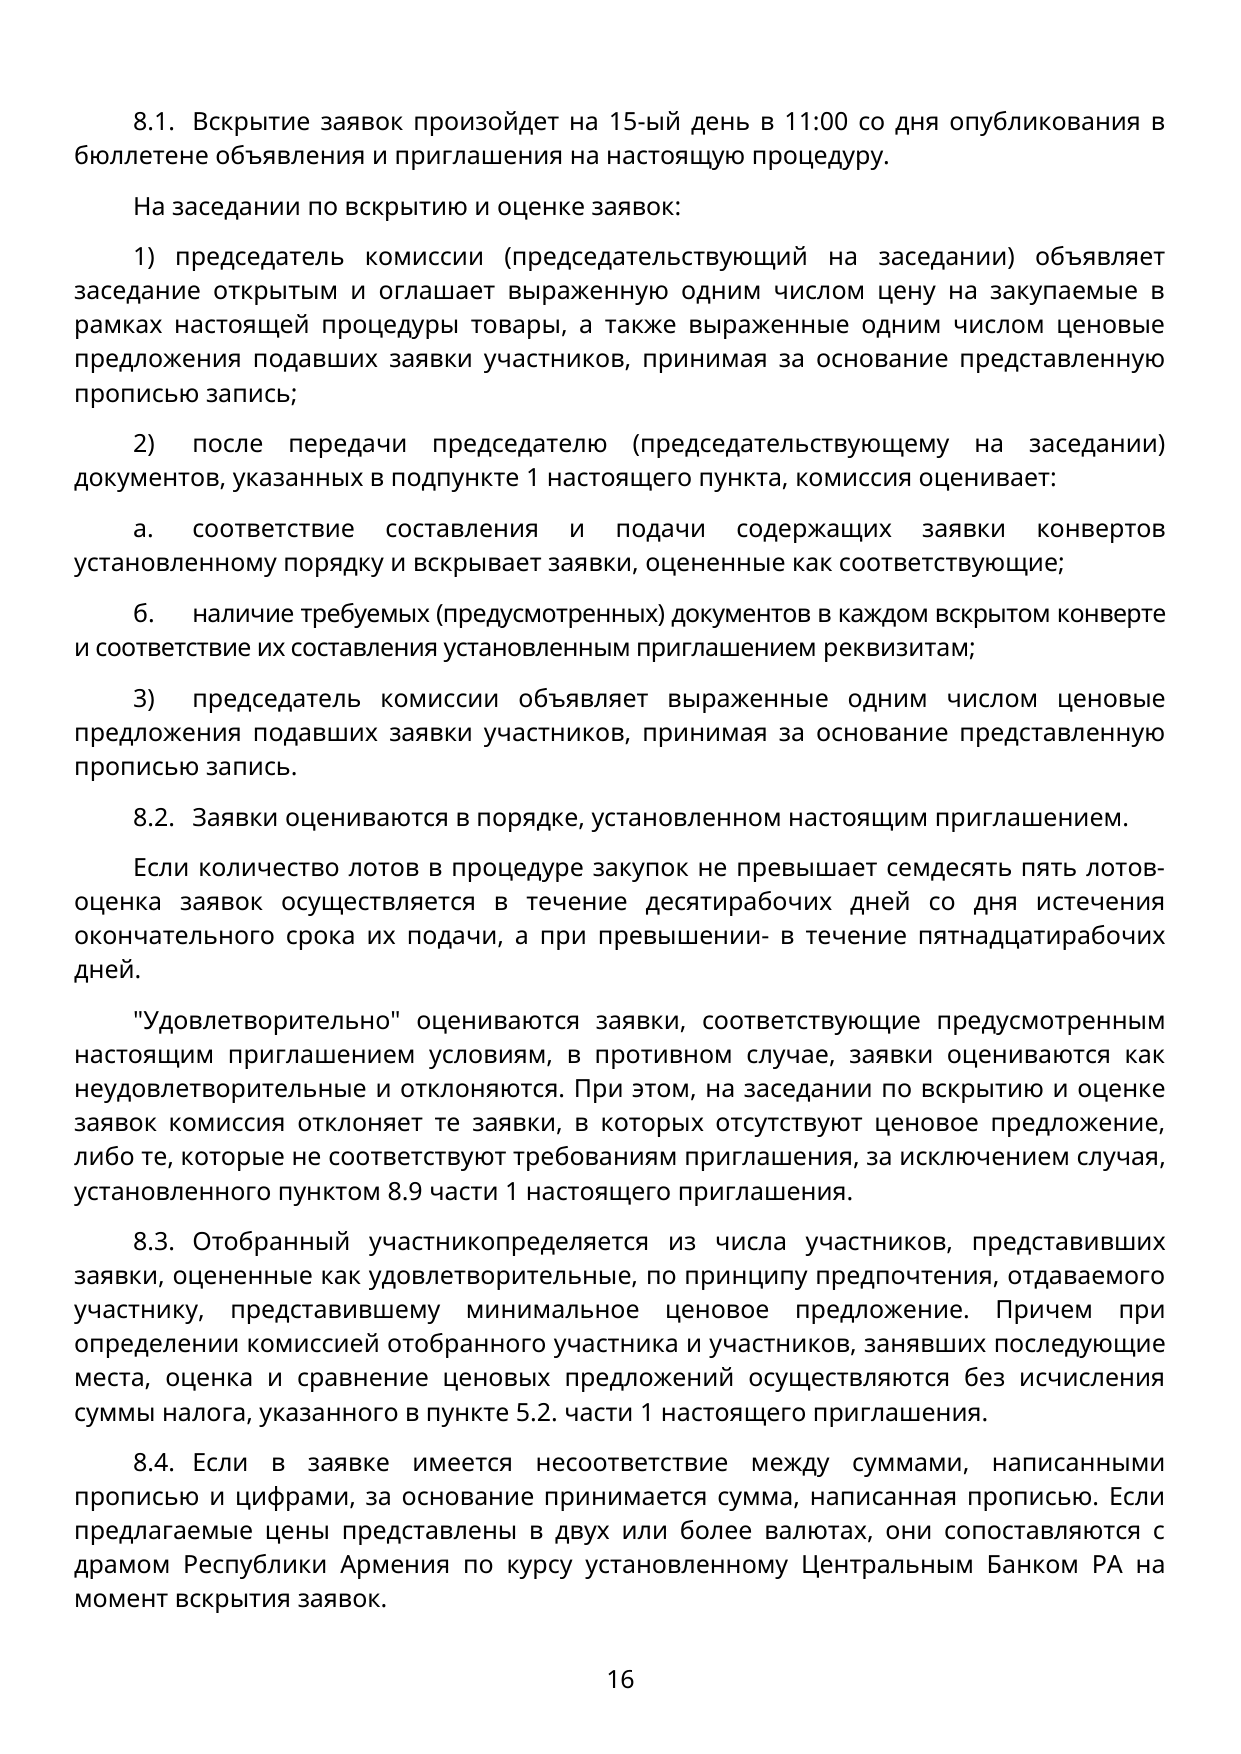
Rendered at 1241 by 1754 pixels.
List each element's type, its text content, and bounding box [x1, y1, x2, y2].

text 8.3. Отобранный участникопределяется из числа участников, представивших заявки, оцененные как удовлетворительные, по принципу предпочтения, отдаваемого участнику, представившему минимальное ценовое предложение. Причем при определении комиссией отобранного участника и участников, занявших последующие места, оценка и сравнение ценовых предложений осуществляются без исчисления суммы налога, указанного в пункте 5.2. части 1 настоящего приглашения. [74, 1224, 1167, 1428]
text 8.2. Заявки оцениваются в порядке, установленном настоящим приглашением. [74, 799, 1167, 833]
text 2) после передачи председателю (председательствующему на заседании) документов, указанных в подпункте 1 настоящего пункта, комиссия оценивает: [74, 426, 1167, 494]
text 8.4. Если в заявке имеется несоответствие между суммами, написанными прописью и цифрами, за основание принимается сумма, написанная прописью. Если предлагаемые цены представлены в двух или более валютах, они сопоставляются с драмом Республики Армения по курсу установленному Центральным Банком РА на момент вскрытия заявок. [74, 1445, 1167, 1615]
text 1) председатель комиссии (председательствующий на заседании) объявляет заседание открытым и оглашает выраженную одним числом цену на закупаемые в рамках настоящей процедуры товары, а также выраженные одним числом ценовые предложения подавших заявки участников, принимая за основание представленную прописью запись; [74, 239, 1167, 409]
text На заседании по вскрытию и оценке заявок: [74, 188, 1167, 222]
text 8.1. Вскрытие заявок произойдет на 15-ый день в 11:00 со дня опубликования в бюллетене объявления и приглашения на настоящую процедуру. [74, 103, 1167, 172]
text "Удовлетворительно" оцениваются заявки, соответствующие предусмотренным настоящим приглашением условиям, в противном случае, заявки оцениваются как неудовлетворительные и отклоняются. При этом, на заседании по вскрытию и оценке заявок комиссия отклоняет те заявки, в которых отсутствуют ценовое предложение, либо те, которые не соответствуют требованиям приглашения, за исключением случая, установленного пунктом 8.9 части 1 настоящего приглашения. [74, 1003, 1167, 1207]
text б. наличие требуемых (предусмотренных) документов в каждом вскрытом конверте и соответствие их составления установленным приглашением реквизитам; [74, 596, 1167, 664]
text Если количество лотов в процедуре закупок не превышает семдесять пять лотов- оценка заявок осуществляется в течение десятирабочих дней со дня истечения окончательного срока их подачи, а при превышении- в течение пятнадцатирабочих дней. [74, 850, 1167, 986]
text 3) председатель комиссии объявляет выраженные одним числом ценовые предложения подавших заявки участников, принимая за основание представленную прописью запись. [74, 680, 1167, 782]
text а. соответствие составления и подачи содержащих заявки конвертов установленному порядку и вскрывает заявки, оцененные как соответствующие; [74, 511, 1167, 579]
